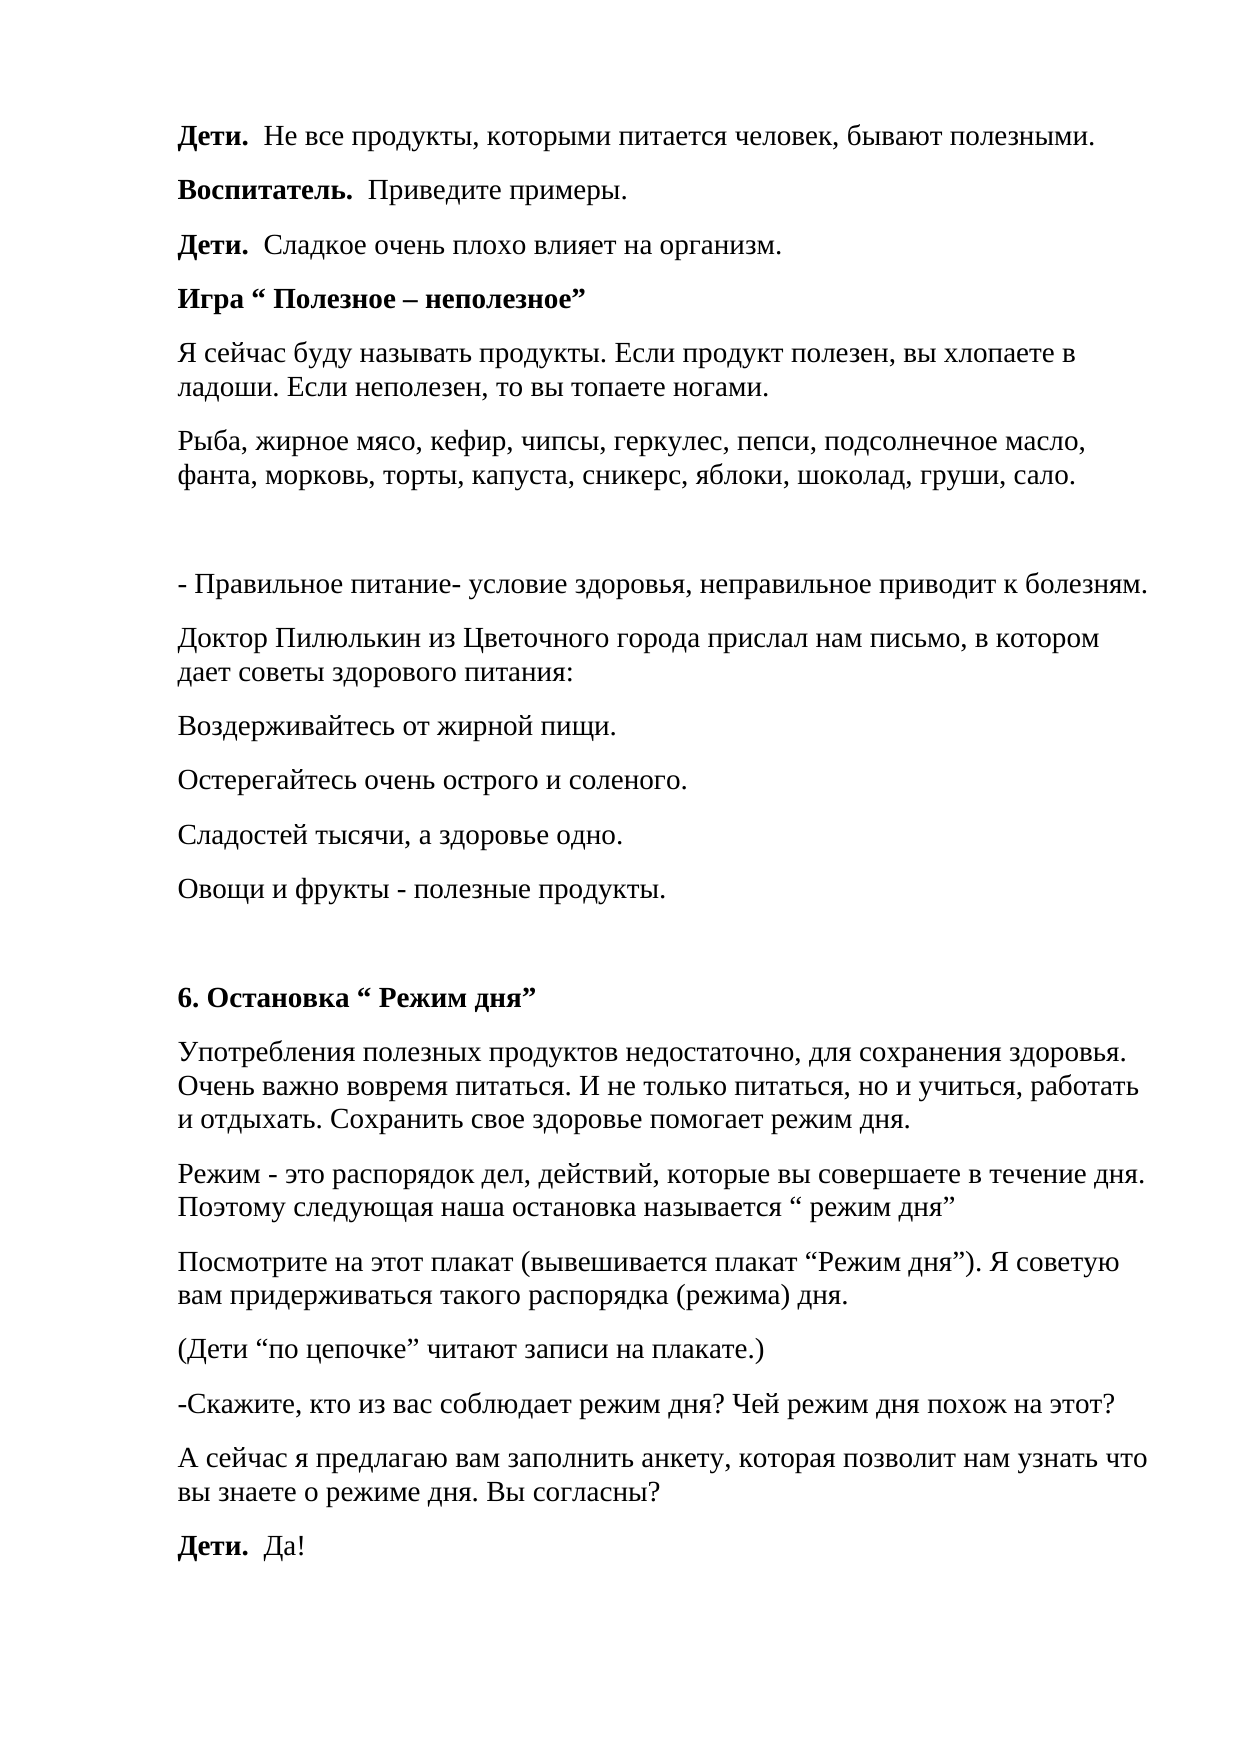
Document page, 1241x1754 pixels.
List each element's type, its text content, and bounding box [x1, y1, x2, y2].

text Посмотрите на этот плакат (вывешивается плакат “Режим дня”). Я советую вам придерживаться такого распорядка (режима) дня. [177, 1244, 1152, 1311]
text - Правильное питание- условие здоровья, неправильное приводит к болезням. [177, 566, 1152, 599]
text Остерегайтесь очень острого и соленого. [177, 762, 1152, 796]
text Режим - это распорядок дел, действий, которые вы совершаете в течение дня. Поэтому следующая наша остановка называется “ режим дня” [177, 1156, 1152, 1223]
text Дети. Сладкое очень плохо влияет на организм. [177, 227, 1152, 260]
text 6. Остановка “ Режим дня” [177, 980, 1152, 1013]
text Дети. Не все продукты, которыми питается человек, бывают полезными. [177, 118, 1152, 152]
text Я сейчас буду называть продукты. Если продукт полезен, вы хлопаете в ладоши. Если неполезен, то вы топаете ногами. [177, 336, 1152, 403]
text Игра “ Полезное – неполезное” [177, 281, 1152, 315]
text А сейчас я предлагаю вам заполнить анкету, которая позволит нам узнать что вы знаете о режиме дня. Вы согласны? [177, 1440, 1152, 1507]
text Воздерживайтесь от жирной пищи. [177, 708, 1152, 742]
text Доктор Пилюлькин из Цветочного города прислал нам письмо, в котором дает советы здорового питания: [177, 620, 1152, 687]
text Рыба, жирное мясо, кефир, чипсы, геркулес, пепси, подсолнечное масло, фанта, морковь, торты, капуста, сникерс, яблоки, шоколад, груши, сало. [177, 423, 1152, 491]
text (Дети “по цепочке” читают записи на плакате.) [177, 1332, 1152, 1365]
text -Скажите, кто из вас соблюдает режим дня? Чей режим дня похож на этот? [177, 1386, 1152, 1419]
text Воспитатель. Приведите примеры. [177, 172, 1152, 206]
text Употребления полезных продуктов недостаточно, для сохранения здоровья. Очень важно вовремя питаться. И не только питаться, но и учиться, работать и отдыхать. Сохранить свое здоровье помогает режим дня. [177, 1034, 1152, 1135]
text Сладостей тысячи, а здоровье одно. [177, 817, 1152, 850]
text Дети. Да! [177, 1528, 1152, 1562]
text Овощи и фрукты - полезные продукты. [177, 871, 1152, 905]
